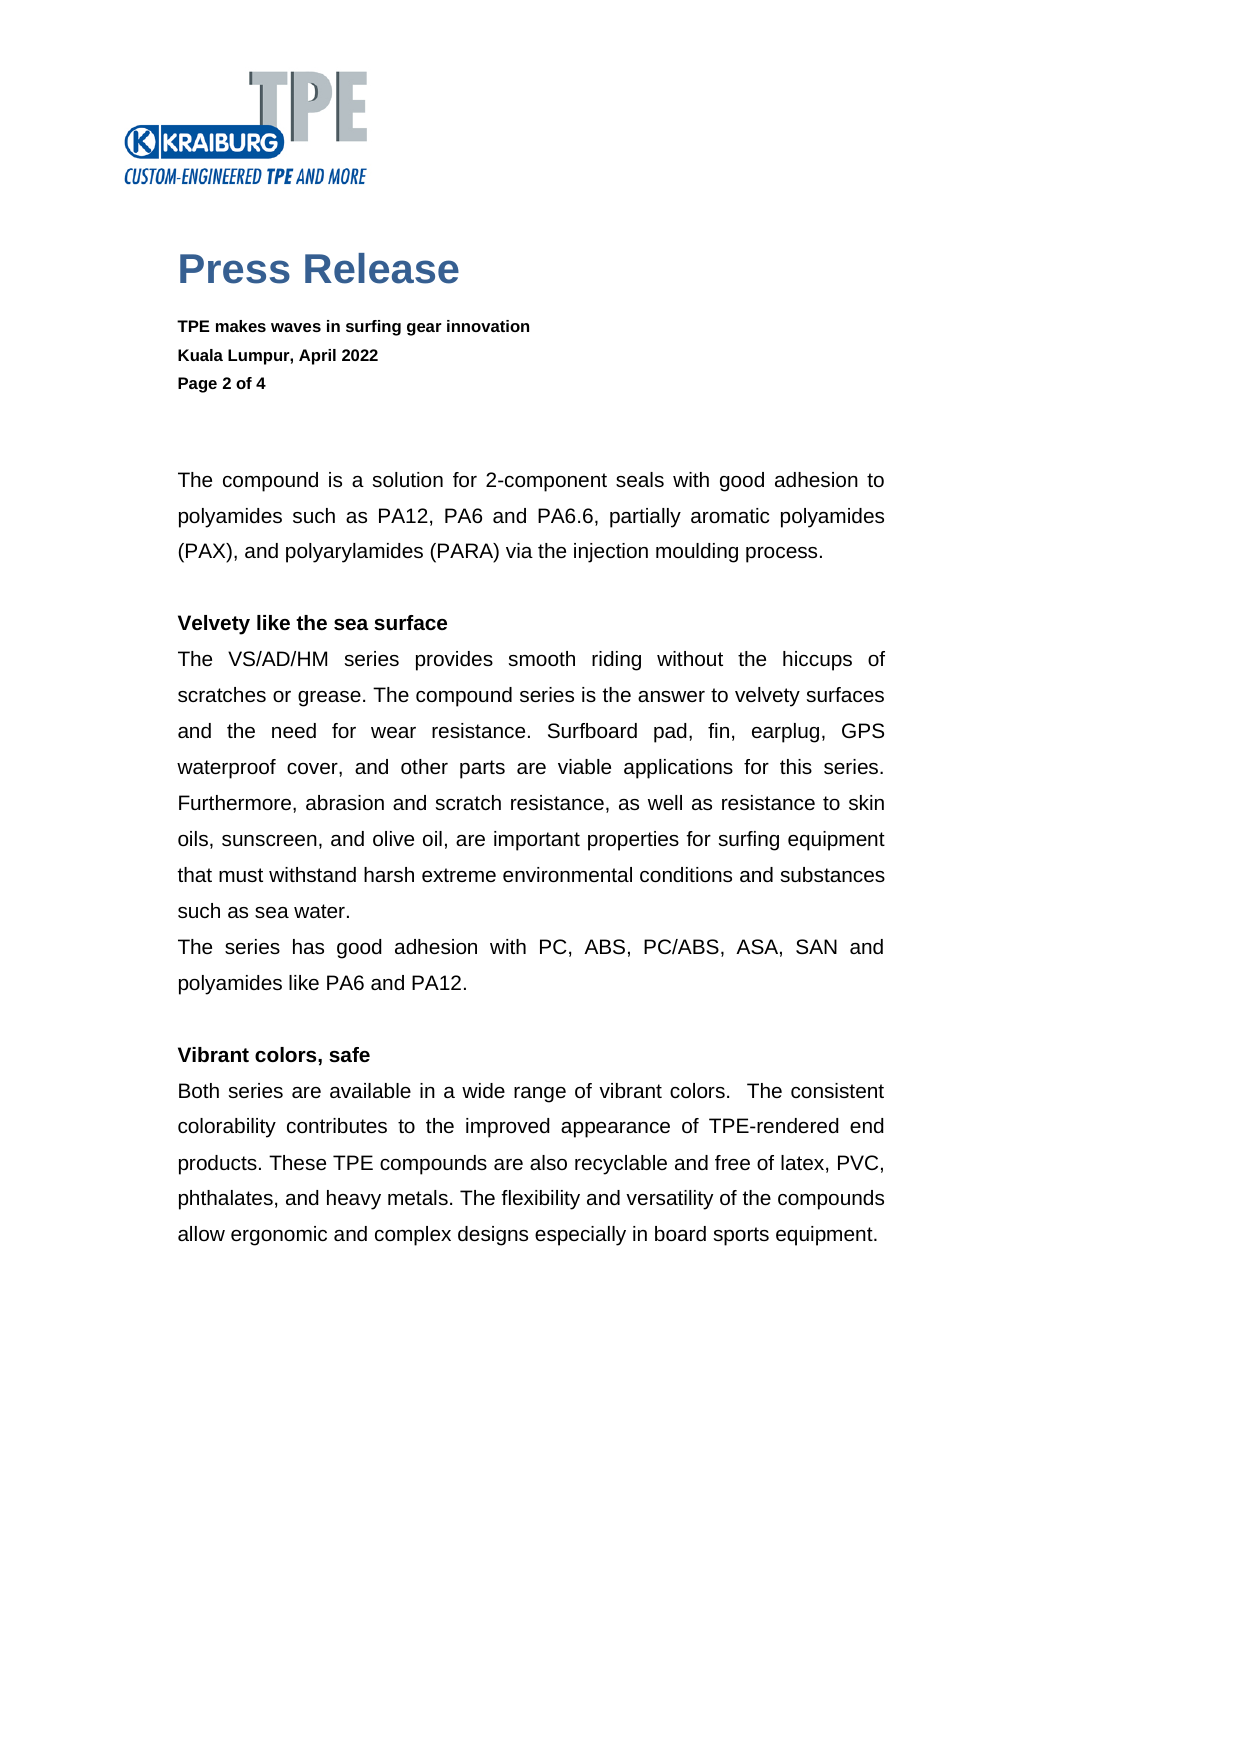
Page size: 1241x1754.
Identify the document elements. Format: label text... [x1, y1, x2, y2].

text Velvety like the sea surface [177, 611, 886, 635]
text The compound is a solution for 2-component seals with good adhesion to polyamides such as PA12, PA6 and PA6.6, partially aromatic polyamides (PAX), and polyarylamides (PARA) via the injection moulding process. [177, 467, 886, 563]
picture [112, 55, 379, 200]
text The series has good adhesion with PC, ABS, PC/ABS, ASA, SAN and polyamides like PA6 and PA12. [177, 935, 886, 994]
text Both series are available in a wide range of vibrant colors. The consistent colorability contributes to the improved appearance of TPE-rendered end products. These TPE compounds are also recyclable and free of latex, PVC, phthalates, and heavy metals. The flexibility and versatility of the compounds allow ergonomic and complex designs especially in board sports equipment. [177, 1078, 886, 1246]
text The VS/AD/HM series provides smooth riding without the hiccups of scratches or grease. The compound series is the answer to velvety surfaces and the need for wear resistance. Surfboard pad, fin, earplug, GPS waterproof cover, and other parts are viable applications for this series. Furthermore, abrasion and scratch resistance, as well as resistance to skin oils, sunscreen, and olive oil, are important properties for surfing equipment that must withstand harsh extreme environmental conditions and substances such as sea water. [177, 647, 886, 923]
text Vibrant colors, safe [177, 1042, 886, 1066]
